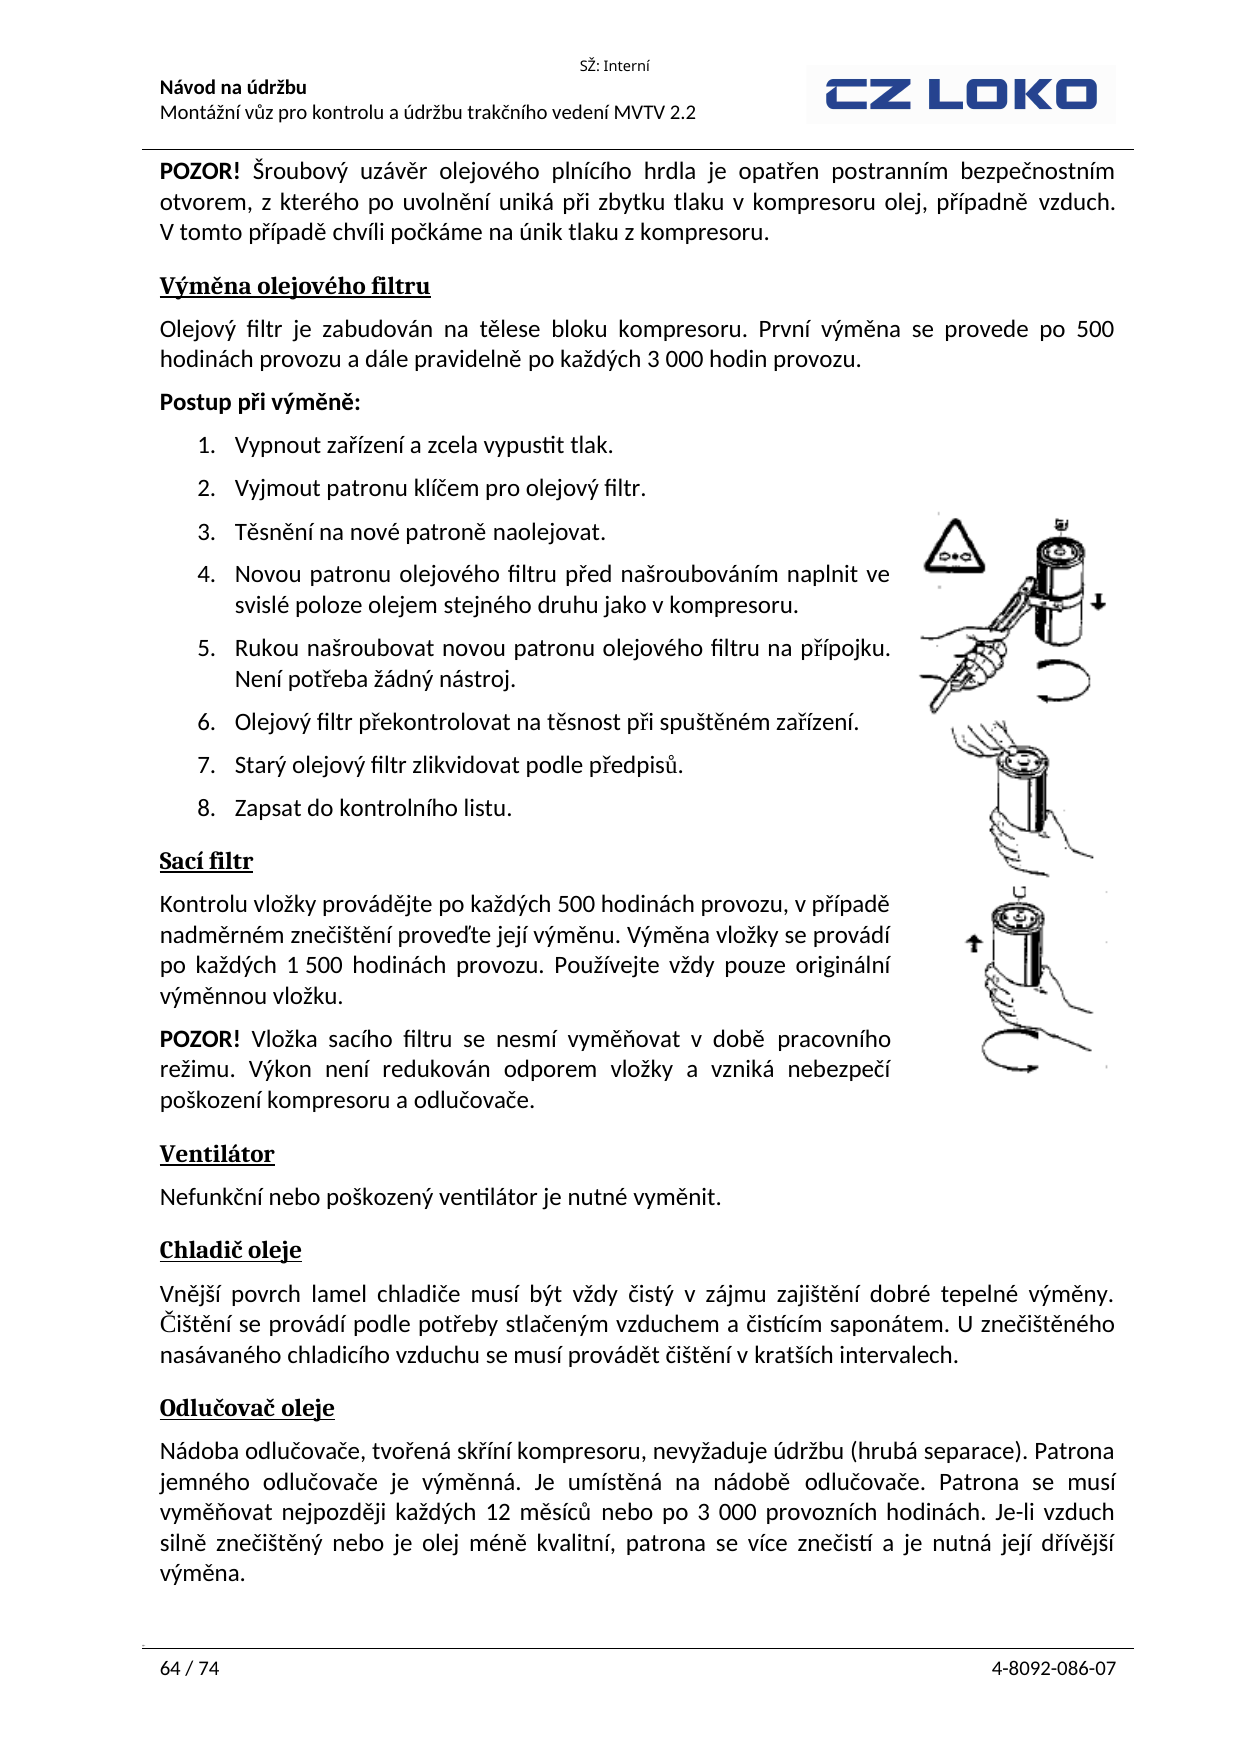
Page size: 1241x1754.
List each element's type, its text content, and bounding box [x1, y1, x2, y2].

picture [806, 65, 1117, 124]
subtitle Ventilátor [159, 1140, 1116, 1168]
subtitle Chladič oleje [159, 1236, 1116, 1265]
list Vypnout zařízení a zcela vypustit tlak. [197, 429, 1116, 460]
list Zapsat do kontrolního listu. [197, 792, 910, 822]
text Nádoba odlučovače, tvořená skříní kompresoru, nevyžaduje údržbu (hrubá separace). Patrona jemného odlučovače je výměnná. Je umístěná na nádobě odlučovače. Patrona se musí vyměňovat nejpozději každých 12 měsíců nebo po 3 000 provozních hodinách. Je-li vzduch silně znečištěný nebo je olej méně kvalitní, patrona se více znečistí a je nutná její dřívější výměna. [159, 1436, 1116, 1588]
subtitle Odlučovač oleje [159, 1394, 1116, 1423]
list Starý olejový filtr zlikvidovat podle předpisů. [197, 749, 910, 779]
text POZOR! Vložka sacího filtru se nesmí vyměňovat v době pracovního režimu. Výkon není redukován odporem vložky a vzniká nebezpečí poškození kompresoru a odlučovače. [159, 1023, 1116, 1115]
text Olejový filtr je zabudován na tělese bloku kompresoru. První výměna se provede po 500 hodinách provozu a dále pravidelně po každých 3 000 hodin provozu. [159, 313, 1116, 374]
subtitle Výměna olejového filtru [159, 272, 1116, 301]
subtitle Sací filtr [159, 847, 910, 876]
list Novou patronu olejového filtru před našroubováním naplnit ve svislé poloze olejem stejného druhu jako v kompresoru. [197, 559, 910, 620]
text Vnější povrch lamel chladiče musí být vždy čistý v zájmu zajištění dobré tepelné výměny. Čištění se provádí podle potřeby stlačeným vzduchem a čistícím saponátem. U znečištěného nasávaného chladicího vzduchu se musí provádět čištění v kratších intervalech. [159, 1278, 1116, 1369]
list Olejový filtr překontrolovat na těsnost při spuštěném zařízení. [197, 706, 910, 736]
text Postup při výměně: [159, 387, 1116, 417]
text Kontrolu vložky provádějte po každých 500 hodinách provozu, v případě nadměrném znečištění proveďte její výměnu. Výměna vložky se provádí po každých 1 500 hodinách provozu. Používejte vždy pouze originální výměnnou vložku. [159, 888, 910, 1011]
list Těsnění na nové patroně naolejovat. [197, 516, 910, 546]
list Rukou našroubovat novou patronu olejového filtru na přípojku. Není potřeba žádný nástroj. [197, 632, 910, 693]
list Vyjmout patronu klíčem pro olejový filtr. [197, 473, 1116, 503]
text Nefunkční nebo poškozený ventilátor je nutné vyměnit. [159, 1181, 1116, 1211]
picture [910, 507, 1117, 1089]
text POZOR! Šroubový uzávěr olejového plnícího hrdla je opatřen postranním bezpečnostním otvorem, z kterého po uvolnění uniká při zbytku tlaku v kompresoru olej, případně vzduch. V tomto případě chvíli počkáme na únik tlaku z kompresoru. [159, 155, 1116, 247]
